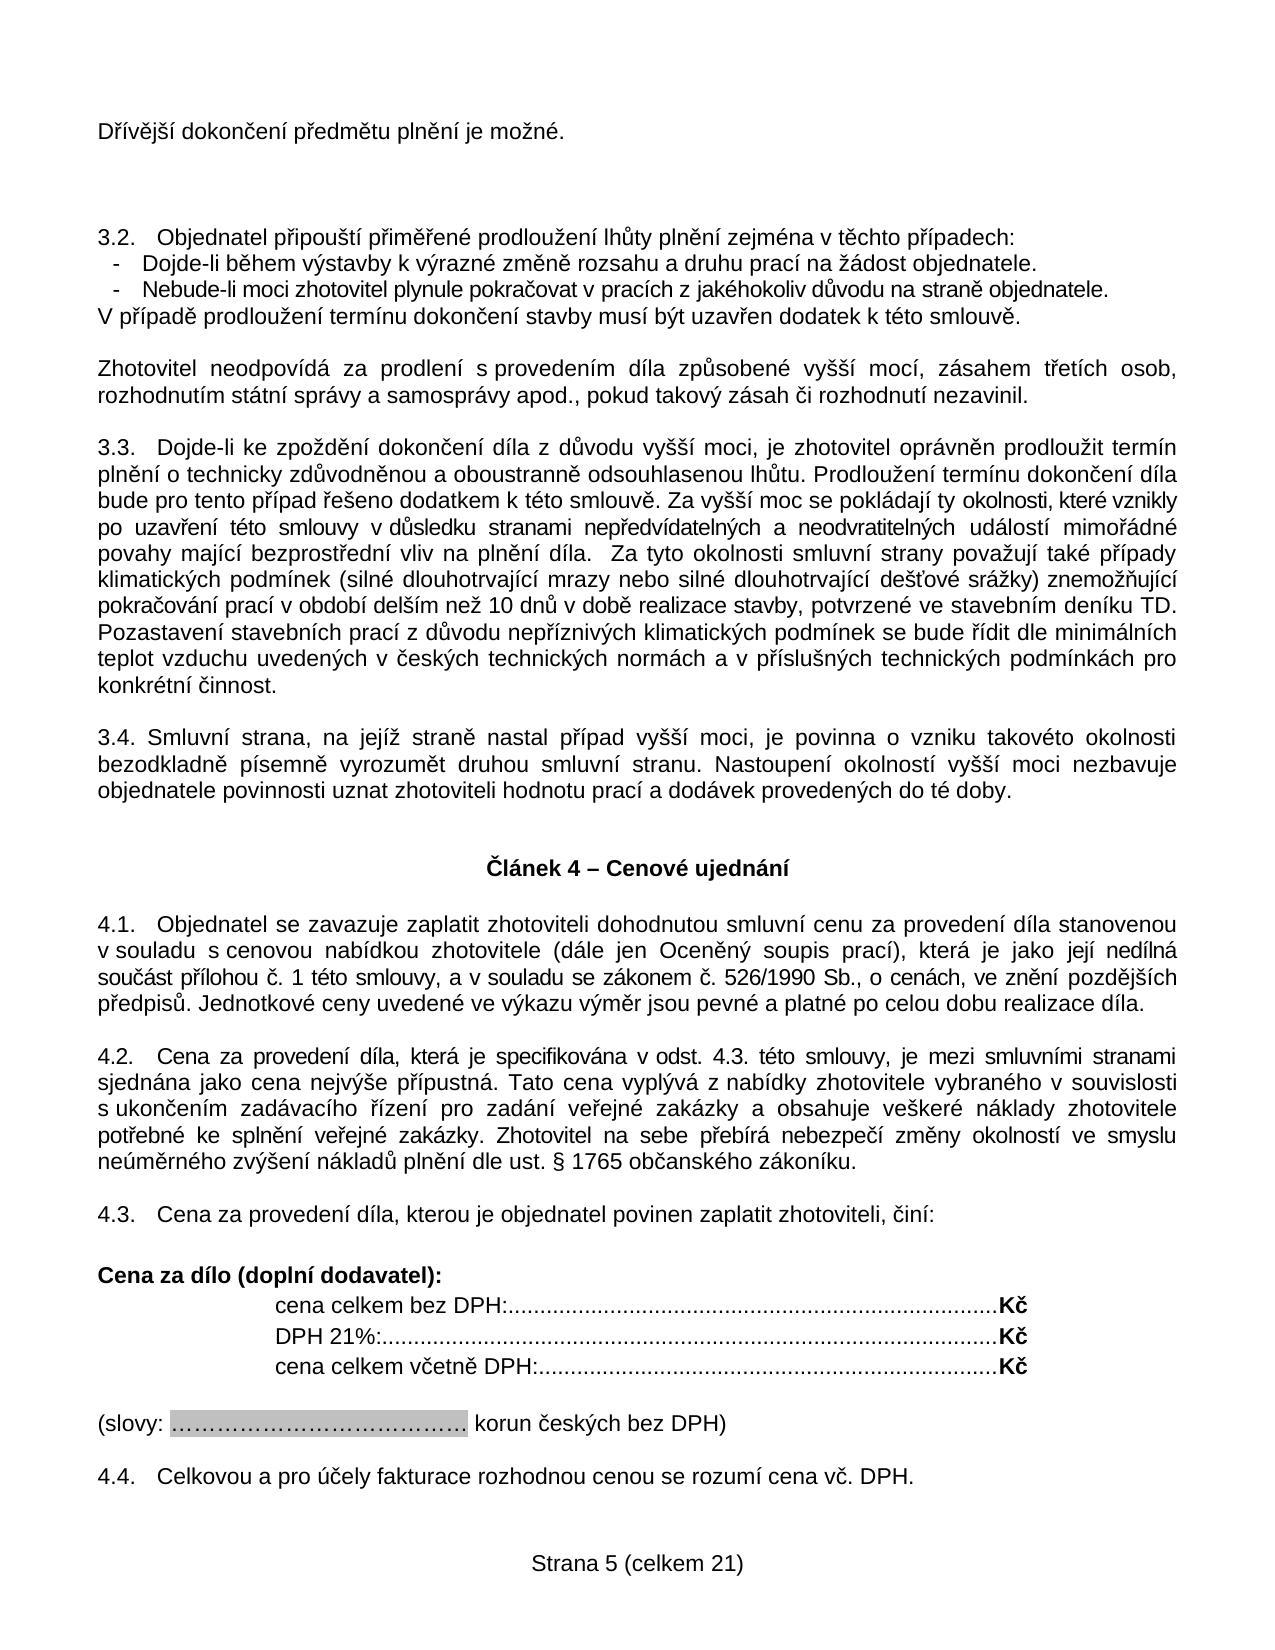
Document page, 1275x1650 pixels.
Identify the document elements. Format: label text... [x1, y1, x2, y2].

text Článek 4 – Cenové ujednání [97, 855, 1177, 881]
text (slovy: ………………………………… korun českých bez DPH) [468, 1410, 1177, 1437]
text - Nebude-li moci zhotovitel plynule pokračovat v pracích z jakéhokoliv důvodu na straně objednatele. [112, 276, 1177, 303]
subtitle cena celkem bez DPH: Kč [97, 1292, 1177, 1319]
list Cena za provedení díla, která je specifikována v odst. 4.3. této smlouvy, je mezi smluvními stranami sjednána jako cena nejvýše přípustná. Tato cena vyplývá z nabídky zhotovitele vybraného v souvislosti s ukončením zadávacího řízení pro zadání veřejné zakázky a obsahuje veškeré náklady zhotovitele potřebné ke splnění veřejné zakázky. Zhotovitel na sebe přebírá nebezpečí změny okolností ve smyslu neúměrného zvýšení nákladů plnění dle ust. § 1765 občanského zákoníku. [97, 1043, 1177, 1174]
text Zhotovitel neodpovídá za prodlení s provedením díla způsobené vyšší mocí, zásahem třetích osob, rozhodnutím státní správy a samosprávy apod., pokud takový zásah či rozhodnutí nezavinil. [97, 355, 1177, 408]
subtitle Cena za dílo (doplní dodavatel): [97, 1262, 1177, 1288]
subtitle DPH 21%: Kč [97, 1323, 1177, 1349]
text Dřívější dokončení předmětu plnění je možné. [97, 118, 1177, 144]
text - Dojde-li během výstavby k výrazné změně rozsahu a druhu prací na žádost objednatele. [112, 250, 1177, 276]
text 3.3. Dojde-li ke zpoždění dokončení díla z důvodu vyšší moci, je zhotovitel oprávněn prodloužit termín plnění o technicky zdůvodněnou a oboustranně odsouhlasenou lhůtu. Prodloužení termínu dokončení díla bude pro tento případ řešeno dodatkem k této smlouvě. Za vyšší moc se pokládají ty okolnosti, které vznikly po uzavření této smlouvy v důsledku stranami nepředvídatelných a neodvratitelných událostí mimořádné povahy mající bezprostřední vliv na plnění díla. Za tyto okolnosti smluvní strany považují také případy klimatických podmínek (silné dlouhotrvající mrazy nebo silné dlouhotrvající dešťové srážky) znemožňující pokračování prací v období delším než 10 dnů v době realizace stavby, potvrzené ve stavebním deníku TD. Pozastavení stavebních prací z důvodu nepříznivých klimatických podmínek se bude řídit dle minimálních teplot vzduchu uvedených v českých technických normách a v příslušných technických podmínkách pro konkrétní činnost. [97, 434, 1177, 698]
text 3.4. Smluvní strana, na jejíž straně nastal případ vyšší moci, je povinna o vzniku takovéto okolnosti bezodkladně písemně vyrozumět druhou smluvní stranu. Nastoupení okolností vyšší moci nezbavuje objednatele povinnosti uznat zhotoviteli hodnotu prací a dodávek provedených do té doby. [97, 724, 1177, 803]
text 3.2. Objednatel připouští přiměřené prodloužení lhůty plnění zejména v těchto případech: [97, 223, 1177, 250]
text V případě prodloužení termínu dokončení stavby musí být uzavřen dodatek k této smlouvě. [97, 303, 1177, 329]
list Celkovou a pro účely fakturace rozhodnou cenou se rozumí cena vč. DPH. [97, 1463, 1177, 1489]
subtitle cena celkem včetně DPH: Kč [97, 1353, 1177, 1380]
list Objednatel se zavazuje zaplatit zhotoviteli dohodnutou smluvní cenu za provedení díla stanovenou v souladu s cenovou nabídkou zhotovitele (dále jen Oceněný soupis prací), která je jako její nedílná součást přílohou č. 1 této smlouvy, a v souladu se zákonem č. 526/1990 Sb., o cenách, ve znění pozdějších předpisů. Jednotkové ceny uvedené ve výkazu výměr jsou pevné a platné po celou dobu realizace díla. [97, 911, 1177, 1016]
list Cena za provedení díla, kterou je objednatel povinen zaplatit zhotoviteli, činí: [97, 1201, 1177, 1227]
